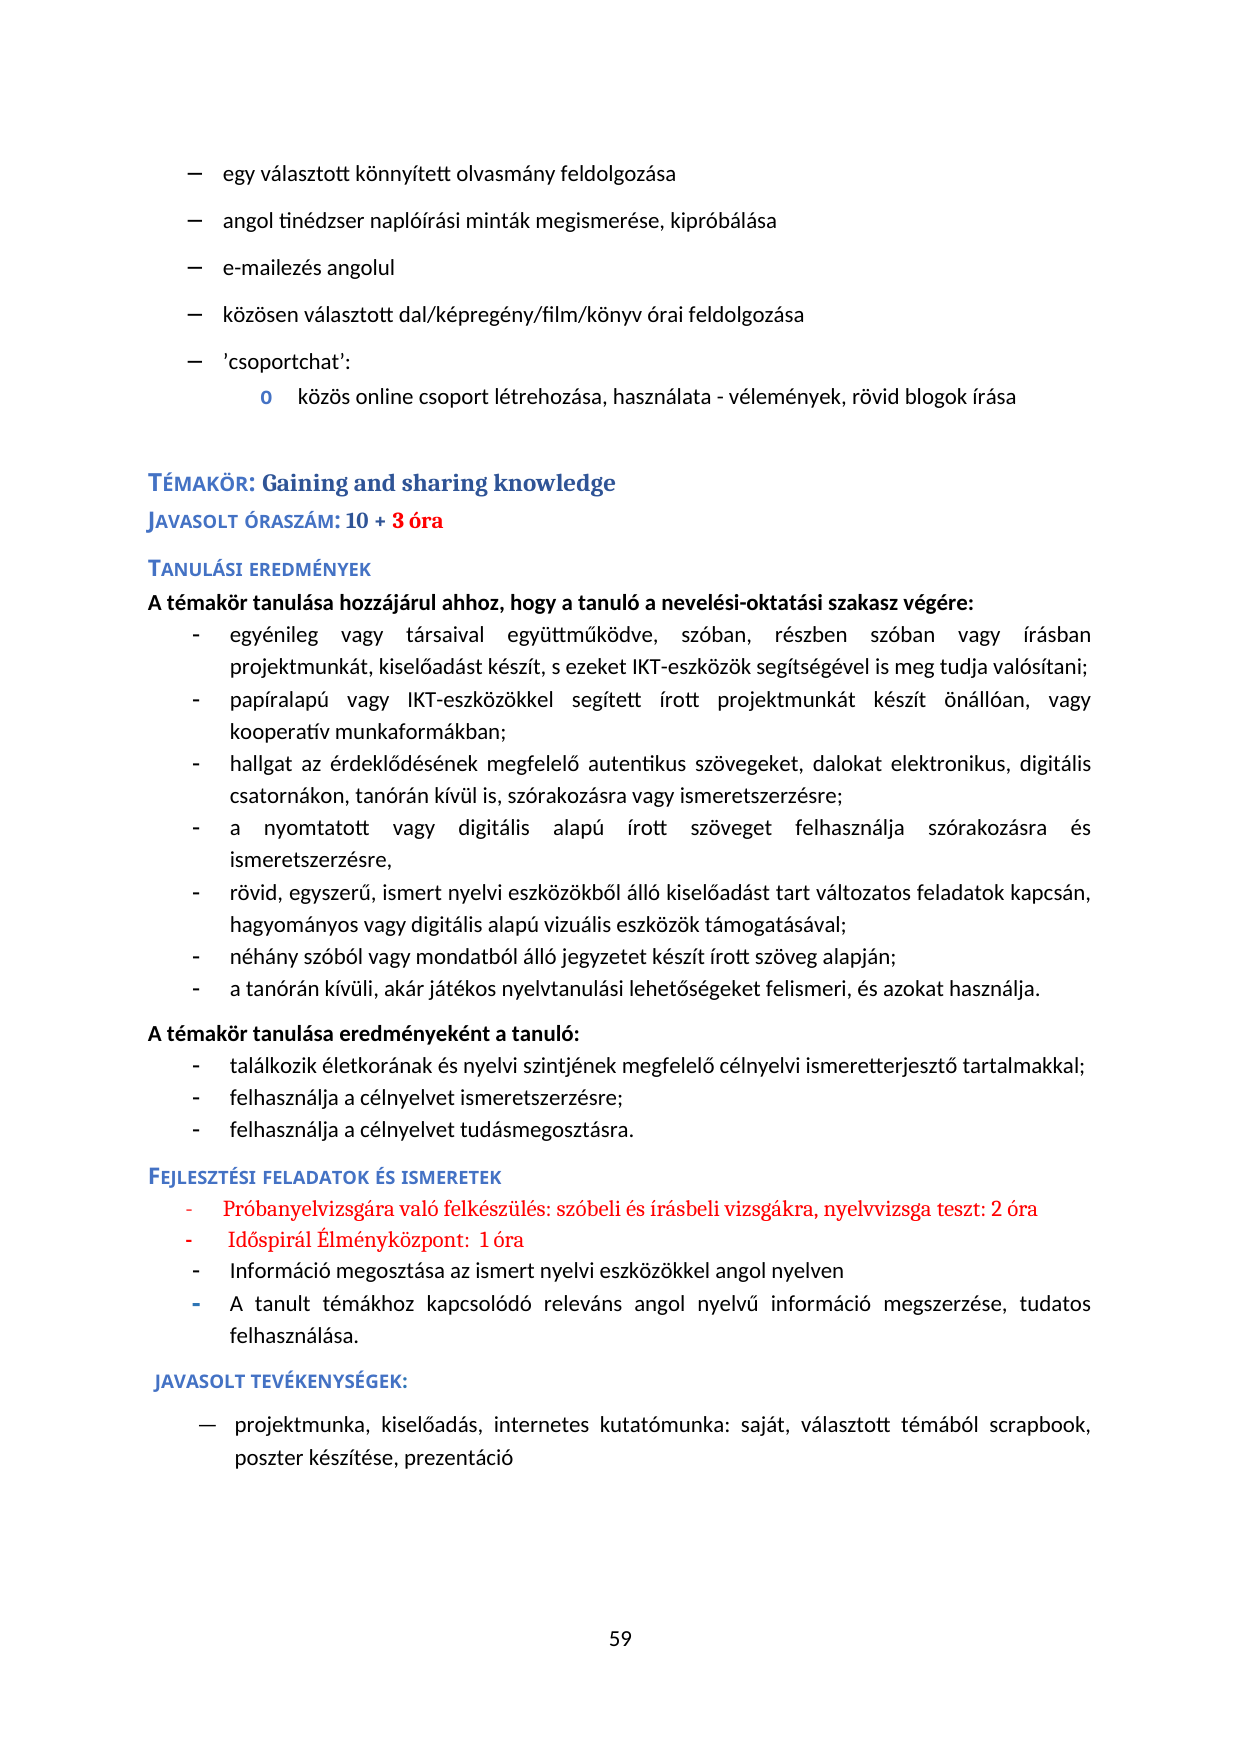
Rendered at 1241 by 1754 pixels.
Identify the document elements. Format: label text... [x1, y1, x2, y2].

text Javasolt óraszám: 10 + 3 óra [148, 504, 1093, 535]
list ’csoportchat’: [185, 336, 1138, 382]
list néhány szóból vagy mondatból álló jegyzetet készít írott szöveg alapján; [192, 942, 1093, 970]
list egy választott könnyített olvasmány feldolgozása [185, 148, 1138, 194]
list a nyomtatott vagy digitális alapú írott szöveget felhasználja szórakozásra és ismeretszerzésre, [192, 813, 1093, 874]
list hallgat az érdeklődésének megfelelő autentikus szövegeket, dalokat elektronikus, digitális csatornákon, tanórán kívül is, szórakozásra vagy ismeretszerzésre; [192, 749, 1093, 809]
text JAVASOLT TEVÉKENYSÉGEK: [154, 1366, 1093, 1394]
text A témakör tanulása hozzájárul ahhoz, hogy a tanuló a nevelési-oktatási szakasz végére: [148, 588, 1093, 616]
list felhasználja a célnyelvet tudásmegosztásra. [192, 1116, 1093, 1144]
list közös online csoport létrehozása, használata - vélemények, rövid blogok írása [260, 382, 1138, 412]
list egyénileg vagy társaival együttműködve, szóban, részben szóban vagy írásban projektmunkát, kiselőadást készít, s ezeket IKT-eszközök segítségével is meg tudja valósítani; [192, 620, 1093, 681]
list rövid, egyszerű, ismert nyelvi eszközökből álló kiselőadást tart változatos feladatok kapcsán, hagyományos vagy digitális alapú vizuális eszközök támogatásával; [192, 878, 1093, 938]
list a tanórán kívüli, akár játékos nyelvtanulási lehetőségeket felismeri, és azokat használja. [192, 974, 1093, 1002]
text Témakör: Gaining and sharing knowledge [148, 464, 1093, 499]
text A témakör tanulása eredményeként a tanuló: [148, 1019, 1093, 1047]
list angol tinédzser naplóírási minták megismerése, kipróbálása [185, 194, 1138, 242]
list találkozik életkorának és nyelvi szintjének megfelelő célnyelvi ismeretterjesztő tartalmakkal; [192, 1051, 1093, 1079]
list papíralapú vagy IKT-eszközökkel segített írott projektmunkát készít önállóan, vagy kooperatív munkaformákban; [192, 685, 1093, 745]
subtitle Fejlesztési feladatok és ismeretek [148, 1160, 1093, 1192]
list közösen választott dal/képregény/film/könyv órai feldolgozása [185, 288, 1138, 336]
list projektmunka, kiselőadás, internetes kutatómunka: saját, választott témából scrapbook, poszter készítése, prezentáció [197, 1410, 1093, 1471]
list e-mailezés angolul [185, 242, 1138, 288]
list Próbanyelvizsgára való felkészülés: szóbeli és írásbeli vizsgákra, nyelvvizsga teszt: 2 óra [185, 1196, 1093, 1223]
list Információ megosztása az ismert nyelvi eszközökkel angol nyelven [192, 1257, 1093, 1285]
subtitle Tanulási eredmények [148, 552, 1093, 583]
list A tanult témákhoz kapcsolódó releváns angol nyelvű információ megszerzése, tudatos felhasználása. [192, 1289, 1093, 1349]
list Időspirál Élményközpont: 1 óra [185, 1226, 1093, 1253]
list felhasználja a célnyelvet ismeretszerzésre; [192, 1083, 1093, 1111]
